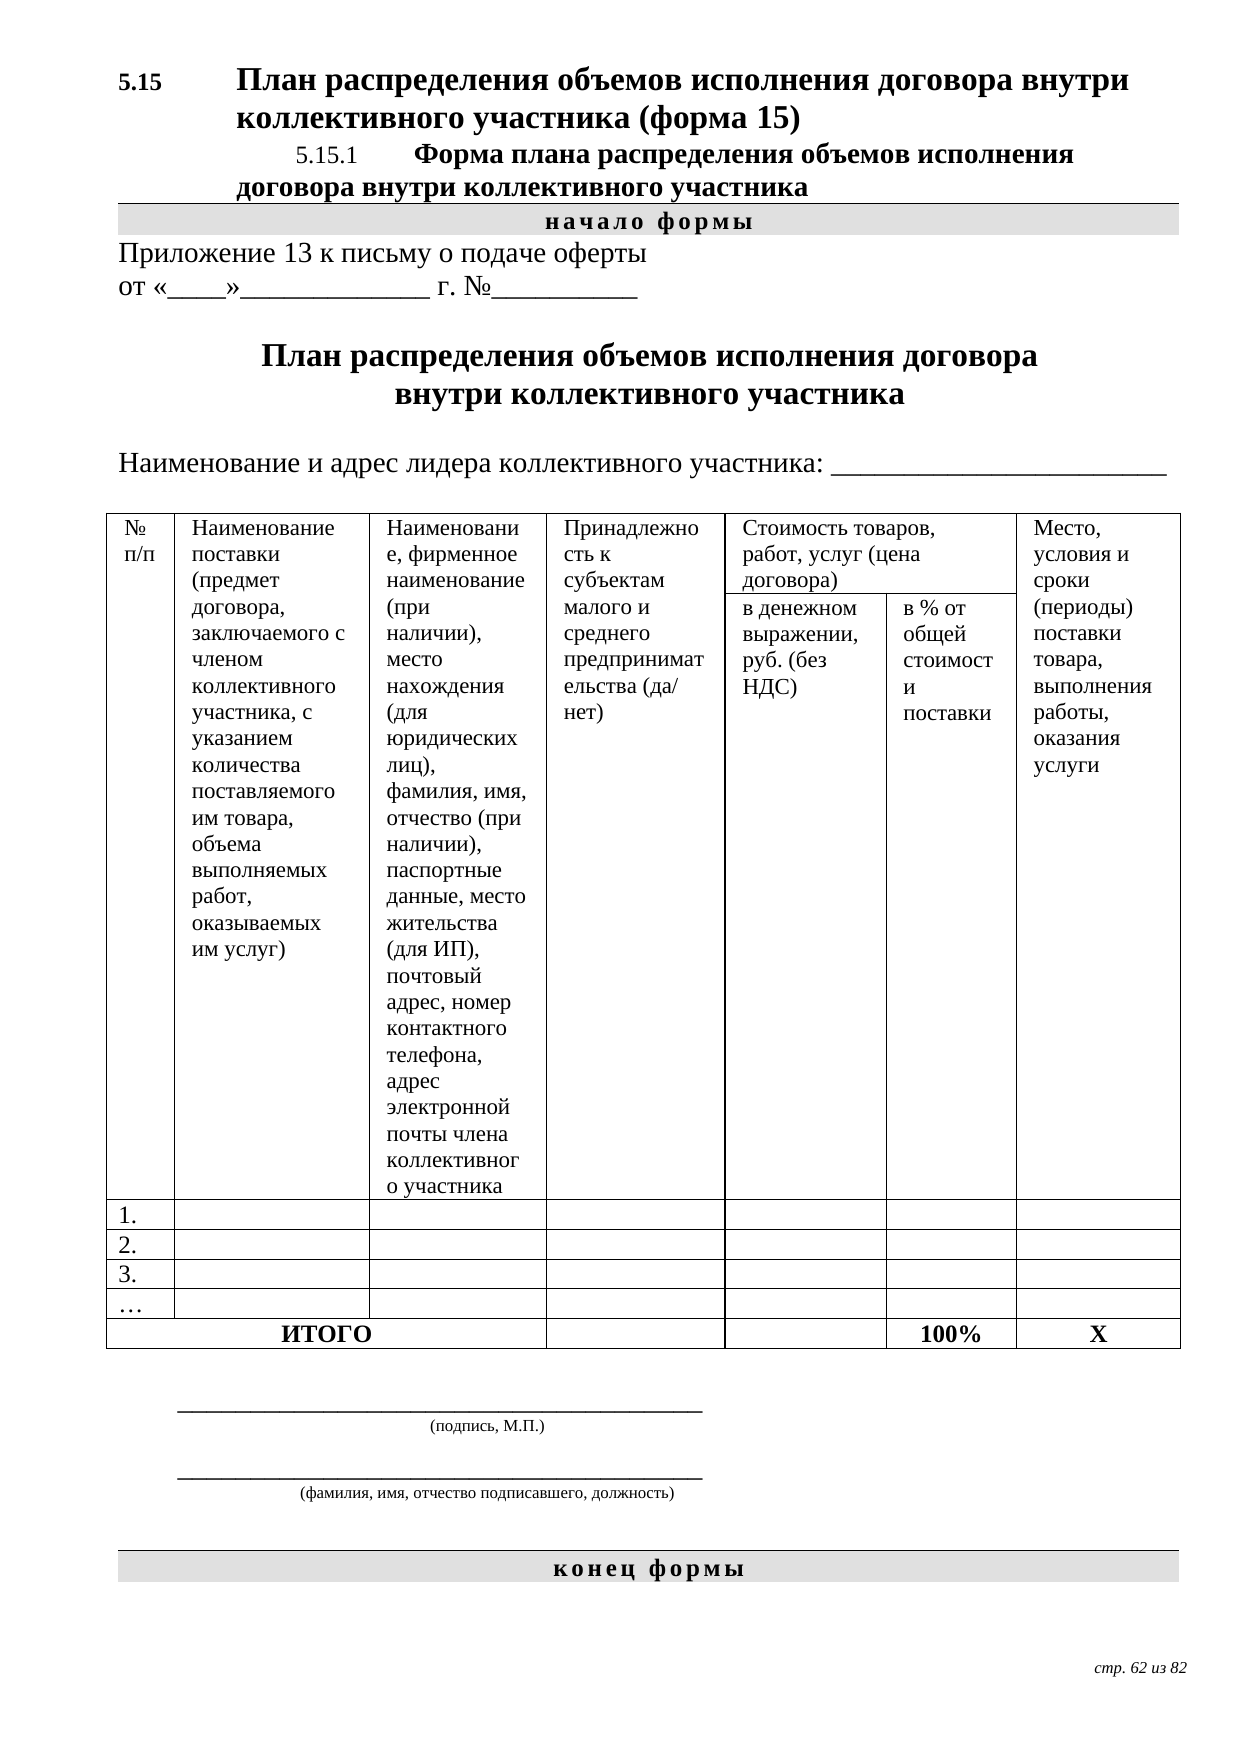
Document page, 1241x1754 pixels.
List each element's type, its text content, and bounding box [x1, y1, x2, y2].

subtitle План распределения объемов исполнения договора внутри коллективного участника (форма 15) [118, 59, 1181, 136]
text начало формы [118, 204, 1179, 235]
table_cell [370, 1260, 546, 1288]
table_cell [726, 1230, 886, 1258]
table_cell [547, 1289, 724, 1318]
table_header Место, условия и сроки (периоды) поставки товара, выполнения работы, оказания услуги [1017, 514, 1180, 1199]
table_cell … [107, 1289, 174, 1318]
table_cell [1017, 1260, 1180, 1288]
table_cell [726, 1289, 886, 1318]
table_cell в % от общей стоимости поставки [887, 594, 1016, 1199]
table_cell [547, 1260, 724, 1288]
table_cell [887, 1289, 1016, 1318]
table_cell ИТОГО [107, 1319, 546, 1348]
table_header № п/п [107, 514, 174, 1199]
table_cell [370, 1200, 546, 1229]
table_cell в денежном выражении, руб. (без НДС) [726, 594, 886, 1199]
table_cell [370, 1230, 546, 1258]
table_header Наименование поставки (предмет договора, заключаемого с членом коллективного участника, с указанием количества поставляемого им товара, объема выполняемых работ, оказываемых им услуг) [175, 514, 369, 1199]
text Форма плана распределения объемов исполнения договора внутри коллективного участника [236, 136, 1181, 203]
table_cell [107, 1260, 174, 1288]
table_cell [1017, 1230, 1180, 1258]
table_cell [175, 1289, 369, 1318]
table_header Наименование, фирменное наименование (при наличии), место нахождения (для юридических лиц), фамилия, имя, отчество (при наличии), паспортные данные, место жительства (для ИП), почтовый адрес, номер контактного телефона, адрес электронной почты члена коллективного участника [370, 514, 546, 1199]
table_cell [175, 1260, 369, 1288]
table_header Стоимость товаров, работ, услуг (цена договора) [726, 514, 1016, 593]
table_cell Х [1017, 1319, 1180, 1348]
text ____________________________________ [118, 1449, 1181, 1483]
text (фамилия, имя, отчество подписавшего, должность) [118, 1483, 797, 1517]
table_cell [887, 1260, 1016, 1288]
table_cell [1017, 1200, 1180, 1229]
table_cell [547, 1319, 724, 1348]
table_cell [726, 1319, 886, 1348]
table_cell [370, 1289, 546, 1318]
text Приложение 13 к письму о подаче оферты от «____»_____________ г. №__________ [118, 235, 1181, 302]
table_cell [175, 1230, 369, 1258]
table_cell [547, 1200, 724, 1229]
table_cell [887, 1200, 1016, 1229]
table_cell [107, 1230, 174, 1258]
table_cell [107, 1200, 174, 1229]
table_header Принадлежность к субъектам малого и среднего предпринимательства (да/ нет) [547, 514, 724, 1199]
table_cell 100% [887, 1319, 1016, 1348]
table_cell [1017, 1289, 1180, 1318]
table_cell [887, 1230, 1016, 1258]
text ____________________________________ [118, 1382, 1181, 1416]
text Наименование и адрес лидера коллективного участника: _______________________ [118, 446, 1181, 479]
text План распределения объемов исполнения договора внутри коллективного участника [118, 335, 1181, 412]
text (подпись, М.П.) [118, 1416, 797, 1449]
table_cell [547, 1230, 724, 1258]
table_cell [175, 1200, 369, 1229]
table_cell [726, 1200, 886, 1229]
text конец формы [118, 1551, 1179, 1582]
table_cell [726, 1260, 886, 1288]
